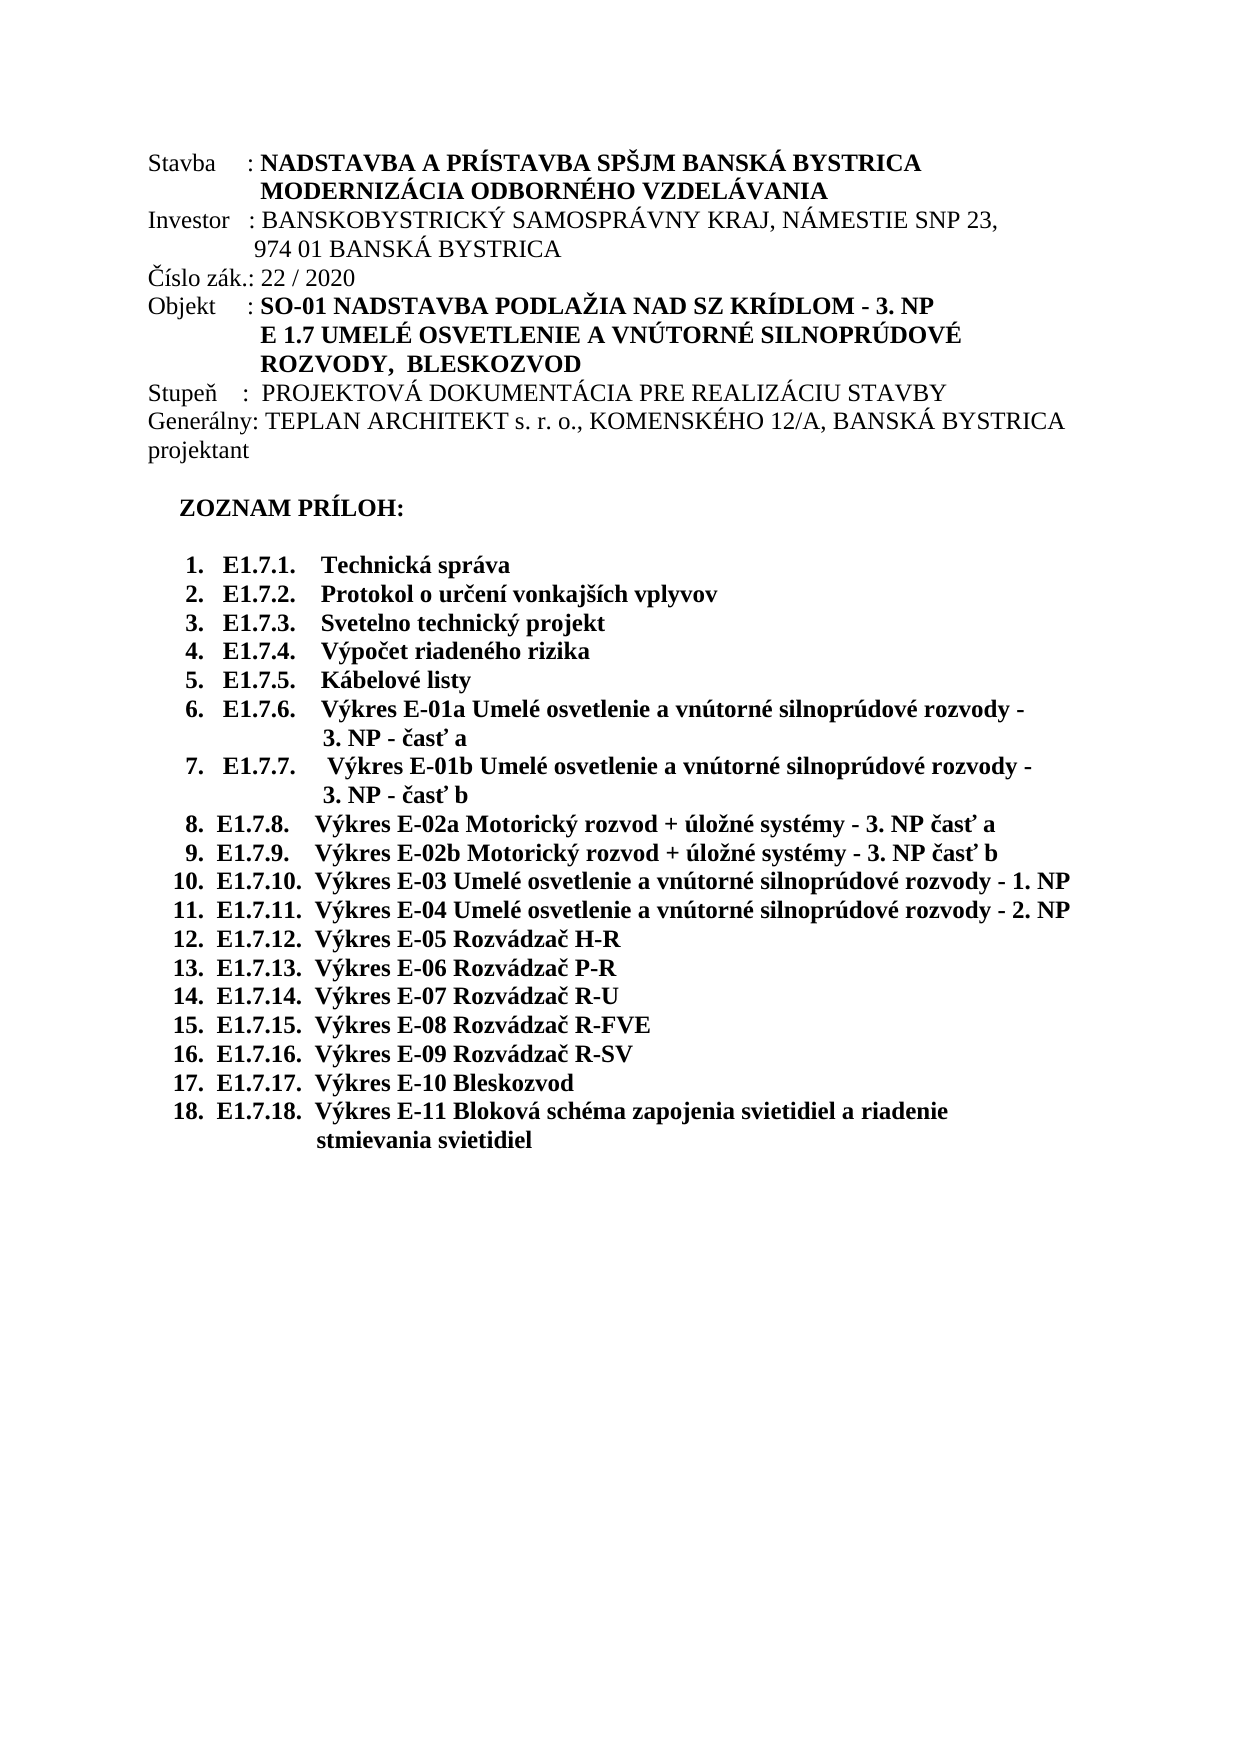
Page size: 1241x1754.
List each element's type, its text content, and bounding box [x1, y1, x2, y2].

text 10. E1.7.10. Výkres E-03 Umelé osvetlenie a vnútorné silnoprúdové rozvody - 1. NP [148, 866, 1093, 895]
text E 1.7 UMELÉ OSVETLENIE A VNÚTORNÉ SILNOPRÚDOVÉ [148, 320, 1093, 349]
text 16. E1.7.16. Výkres E-09 Rozvádzač R-SV [148, 1039, 1093, 1068]
text stmievania svietidiel [148, 1125, 1093, 1154]
text 8. E1.7.8. Výkres E-02a Motorický rozvod + úložné systémy - 3. NP časť a [148, 809, 1093, 838]
list E1.7.4. Výpočet riadeného rizika [185, 636, 1093, 665]
text MODERNIZÁCIA ODBORNÉHO VZDELÁVANIA [148, 176, 1093, 205]
text ZOZNAM PRÍLOH: [148, 493, 1093, 521]
text Stavba : NADSTAVBA A PRÍSTAVBA SPŠJM BANSKÁ BYSTRICA [148, 148, 1093, 176]
list E1.7.7. Výkres E-01b Umelé osvetlenie a vnútorné silnoprúdové rozvody - [185, 751, 1093, 780]
text 15. E1.7.15. Výkres E-08 Rozvádzač R-FVE [148, 1010, 1093, 1039]
text 18. E1.7.18. Výkres E-11 Bloková schéma zapojenia svietidiel a riadenie [148, 1096, 1093, 1125]
text 17. E1.7.17. Výkres E-10 Bleskozvod [148, 1068, 1093, 1096]
text 974 01 BANSKÁ BYSTRICA [148, 234, 1093, 263]
text ROZVODY, BLESKOZVOD [148, 349, 1093, 378]
text 14. E1.7.14. Výkres E-07 Rozvádzač R-U [148, 981, 1093, 1010]
text Číslo zák.: 22 / 2020 [148, 263, 1093, 291]
text Investor : BANSKOBYSTRICKÝ SAMOSPRÁVNY KRAJ, NÁMESTIE SNP 23, [148, 205, 1093, 234]
text 9. E1.7.9. Výkres E-02b Motorický rozvod + úložné systémy - 3. NP časť b [148, 838, 1093, 866]
text 11. E1.7.11. Výkres E-04 Umelé osvetlenie a vnútorné silnoprúdové rozvody - 2. NP [148, 895, 1093, 924]
list E1.7.5. Kábelové listy [185, 665, 1093, 694]
list E1.7.1. Technická správa [185, 550, 1093, 579]
text Generálny: TEPLAN ARCHITEKT s. r. o., KOMENSKÉHO 12/A, BANSKÁ BYSTRICA [148, 406, 1093, 435]
text 3. NP - časť a [185, 723, 1093, 751]
list E1.7.6. Výkres E-01a Umelé osvetlenie a vnútorné silnoprúdové rozvody - [185, 694, 1093, 723]
list E1.7.3. Svetelno technický projekt [185, 608, 1093, 636]
text 3. NP - časť b [185, 780, 1093, 809]
text 13. E1.7.13. Výkres E-06 Rozvádzač P-R [148, 953, 1093, 981]
text Stupeň : PROJEKTOVÁ DOKUMENTÁCIA PRE REALIZÁCIU STAVBY [148, 378, 1093, 406]
text 12. E1.7.12. Výkres E-05 Rozvádzač H-R [148, 924, 1093, 953]
text Objekt : SO-01 NADSTAVBA PODLAŽIA NAD SZ KRÍDLOM - 3. NP [148, 291, 1093, 320]
list E1.7.2. Protokol o určení vonkajších vplyvov [185, 579, 1093, 608]
text projektant [148, 435, 1093, 464]
